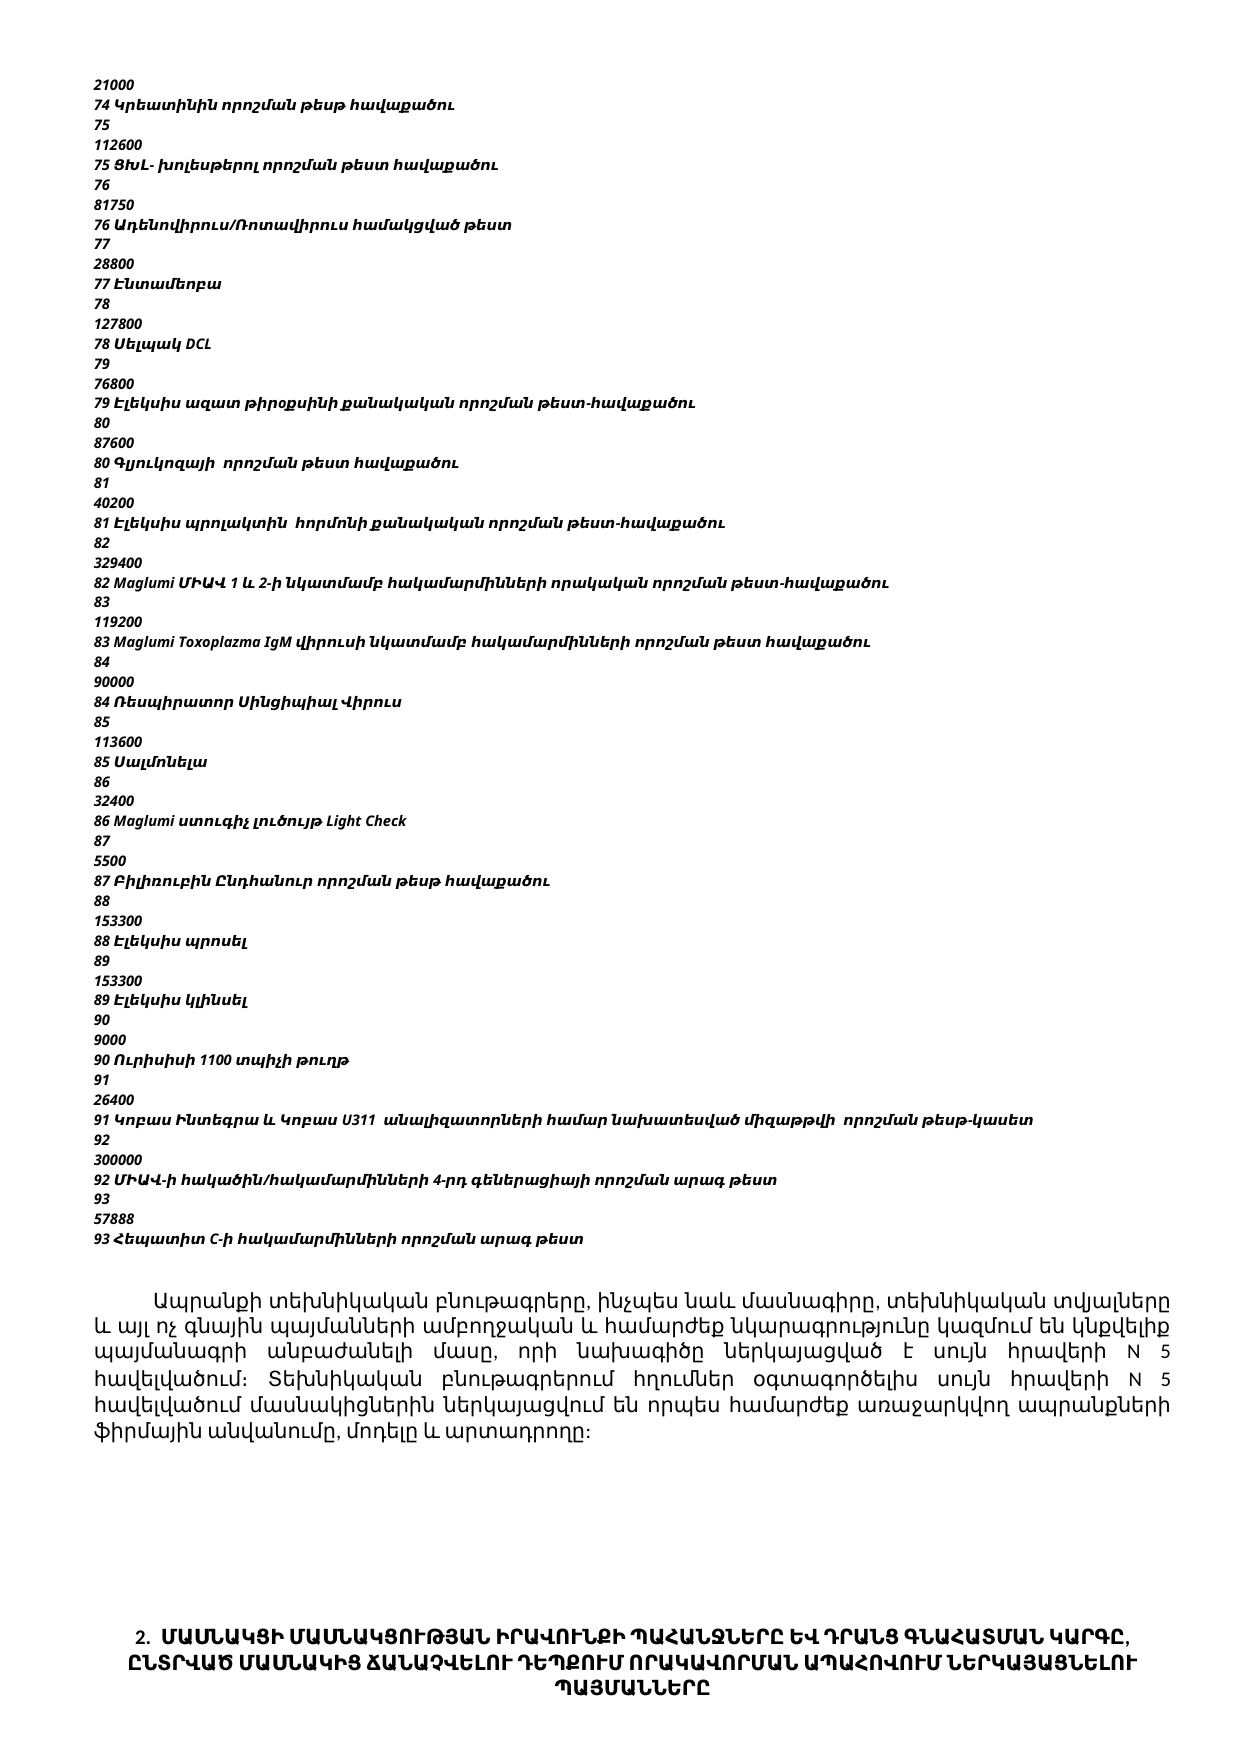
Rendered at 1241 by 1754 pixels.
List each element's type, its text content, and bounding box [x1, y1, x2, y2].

text Ապրանքի տեխնիկական բնութագրերը, ինչպես նաև մասնագիրը, տեխնիկական տվյալները և այլ ոչ գնային պայմանների ամբողջական և համարժեք նկարագրությունը կազմում են կնքվելիք պայմանագրի անբաժանելի մասը, որի նախագիծը ներկայացված է սույն հրավերի N 5 հավելվածում։ Տեխնիկական բնութագրերում հղումներ օգտագործելիս սույն հրավերի N 5 հավելվածում մասնակիցներին ներկայացվում են որպես համարժեք առաջարկվող ապրանքների ֆիրմային անվանումը, մոդելը և արտադրողը: [94, 1288, 1171, 1443]
text 2. ՄԱՍՆԱԿՑԻ ՄԱՍՆԱԿՑՈՒԹՅԱՆ ԻՐԱՎՈՒՆՔԻ ՊԱՀԱՆՋՆԵՐԸ ԵՎ ԴՐԱՆՑ ԳՆԱՀԱՏՄԱՆ ԿԱՐԳԸ, ԸՆՏՐՎԱԾ ՄԱՍՆԱԿԻՑ ՃԱՆԱՉՎԵԼՈՒ ԴԵՊՔՈՒՄ ՈՐԱԿԱՎՈՐՄԱՆ ԱՊԱՀՈՎՈՒՄ ՆԵՐԿԱՅԱՑՆԵԼՈՒ ՊԱՅՄԱՆՆԵՐԸ [94, 1624, 1171, 1701]
